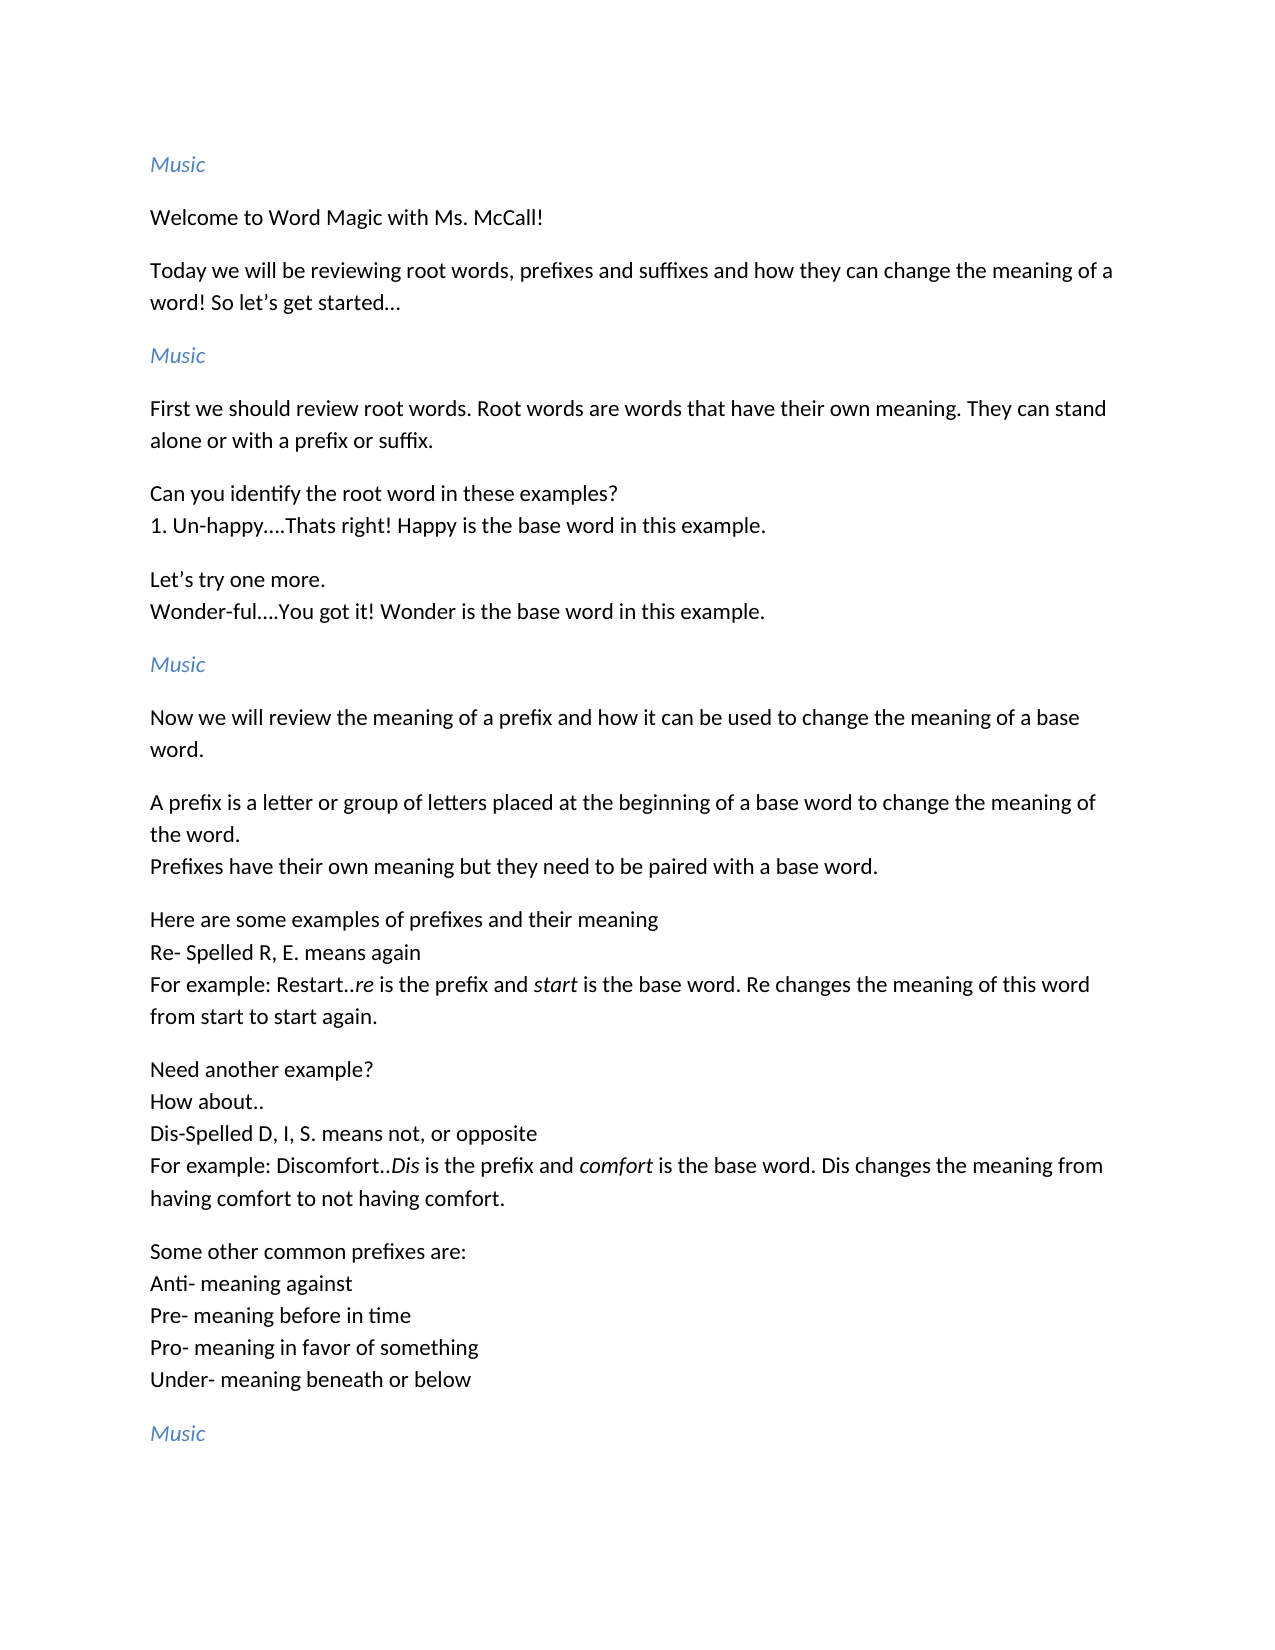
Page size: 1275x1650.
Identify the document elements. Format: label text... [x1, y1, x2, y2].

text Some other common prefixes are: Anti- meaning against Pre- meaning before in time Pro- meaning in favor of something Under- meaning beneath or below [150, 1237, 1125, 1394]
text A prefix is a letter or group of letters placed at the beginning of a base word to change the meaning of the word. Prefixes have their own meaning but they need to be paired with a base word. [150, 788, 1125, 881]
text Here are some examples of prefixes and their meaning Re- Spelled R, E. means again For example: Restart..re is the prefix and start is the base word. Re changes the meaning of this word from start to start again. [150, 906, 1125, 1030]
text Today we will be reviewing root words, prefixes and suffixes and how they can change the meaning of a word! So let’s get started… [150, 256, 1125, 316]
text Need another example? How about.. Dis-Spelled D, I, S. means not, or opposite For example: Discomfort..Dis is the prefix and comfort is the base word. Dis changes the meaning from having comfort to not having comfort. [150, 1055, 1125, 1212]
text Now we will review the meaning of a prefix and how it can be used to change the meaning of a base word. [150, 703, 1125, 763]
text First we should review root words. Root words are words that have their own meaning. They can stand alone or with a prefix or suffix. [150, 394, 1125, 454]
text Welcome to Word Magic with Ms. McCall! [150, 203, 1125, 231]
text Can you identify the root word in these examples? 1. Un-happy….Thats right! Happy is the base word in this example. [150, 479, 1125, 540]
text Music [150, 650, 1125, 678]
text Let’s try one more. Wonder-ful….You got it! Wonder is the base word in this example. [150, 565, 1125, 625]
text Music [150, 341, 1125, 369]
text Music [150, 150, 1125, 178]
text Music [150, 1419, 1125, 1447]
